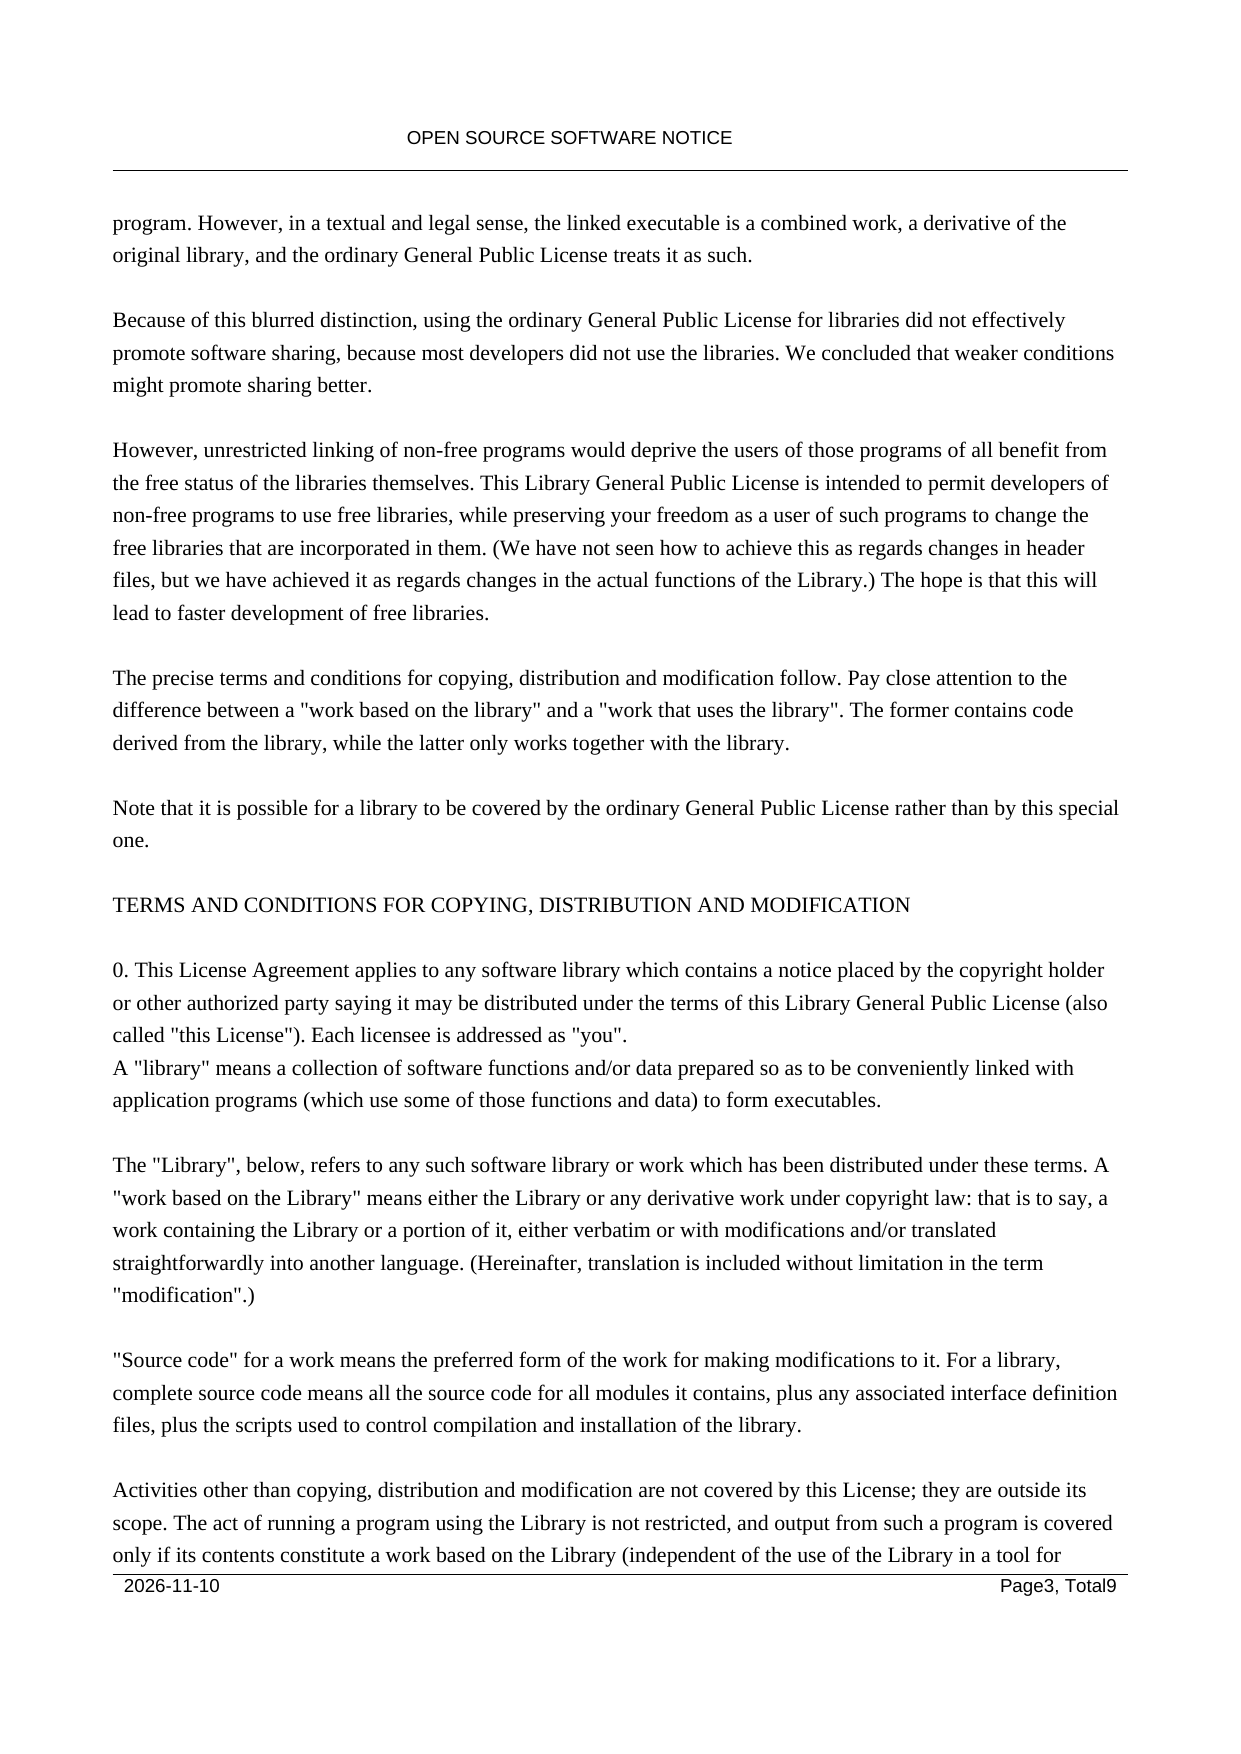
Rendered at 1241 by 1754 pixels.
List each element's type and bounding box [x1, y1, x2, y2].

text [112, 206, 1128, 1571]
